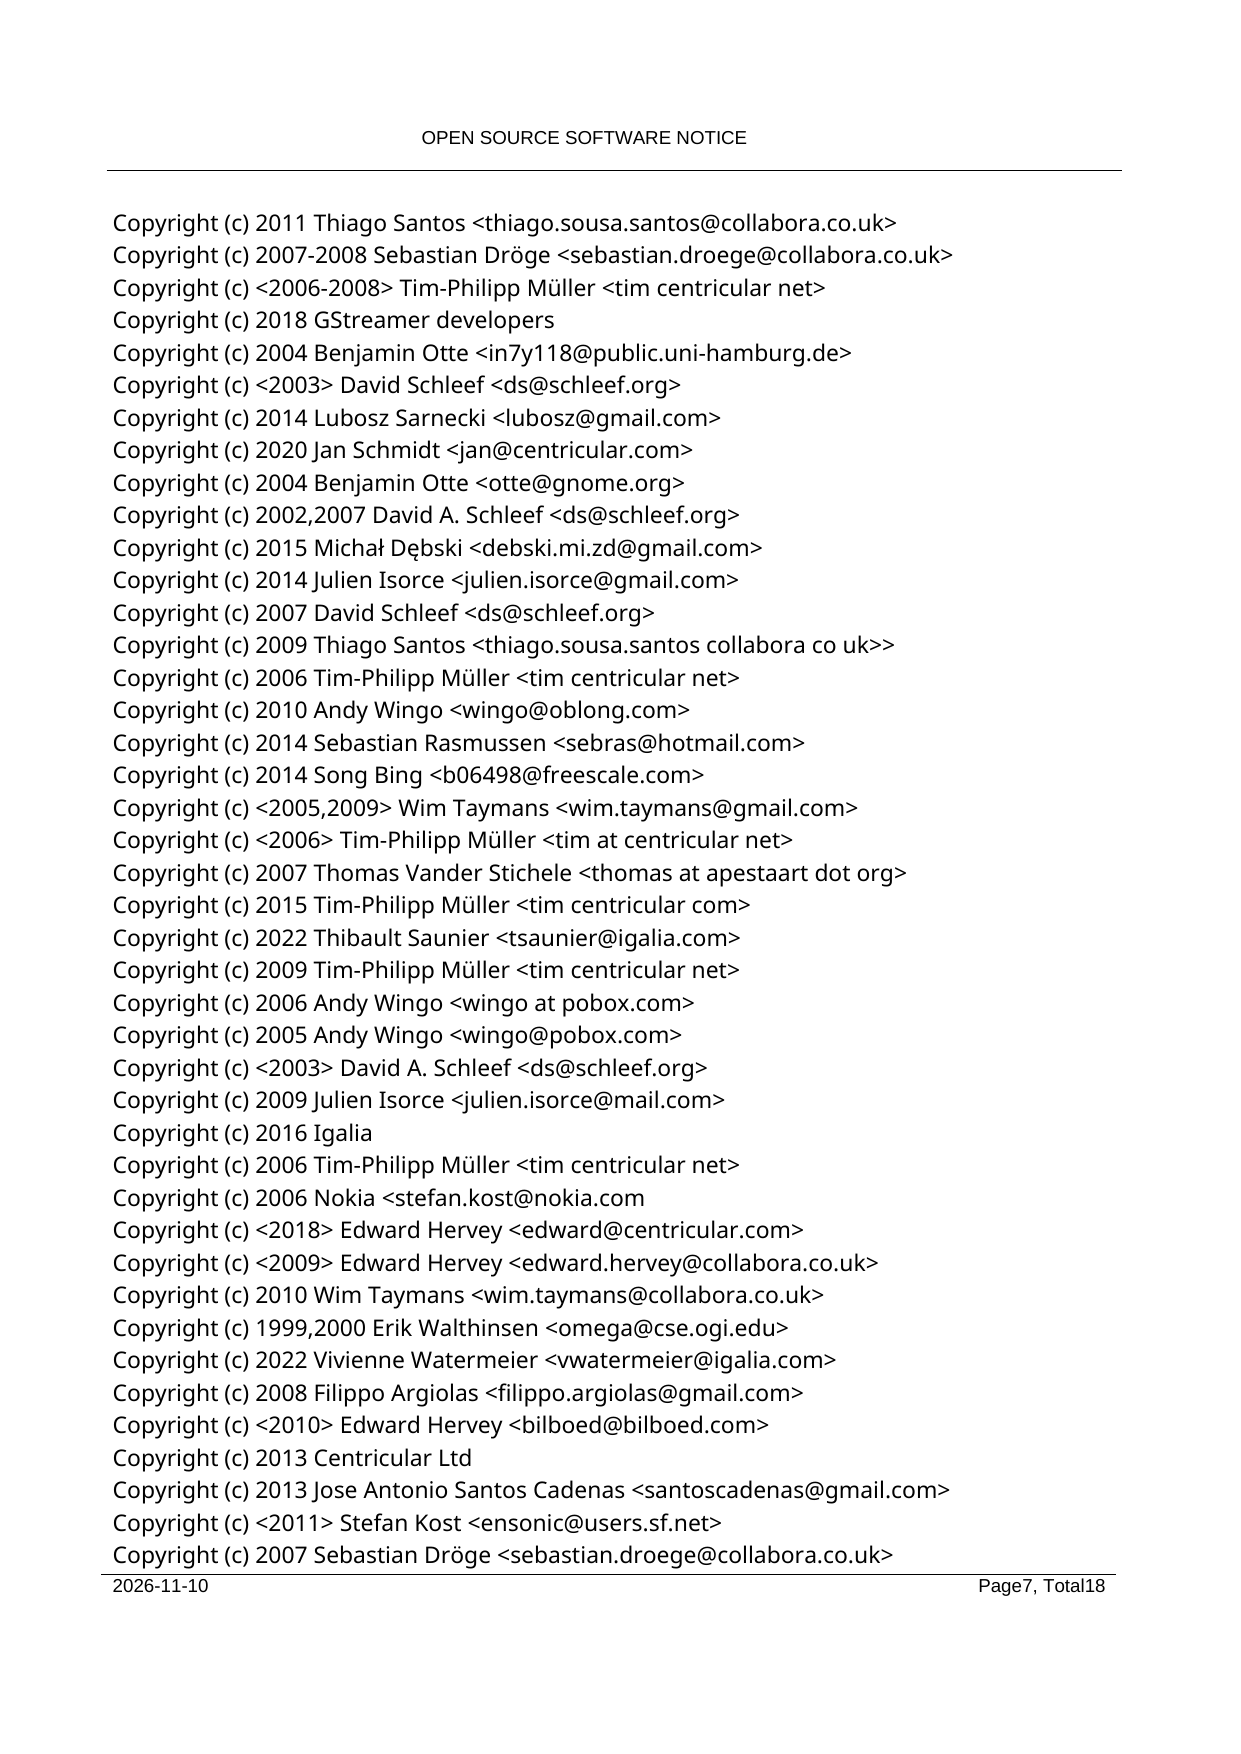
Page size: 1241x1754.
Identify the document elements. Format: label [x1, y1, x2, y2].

text [112, 206, 1128, 1571]
